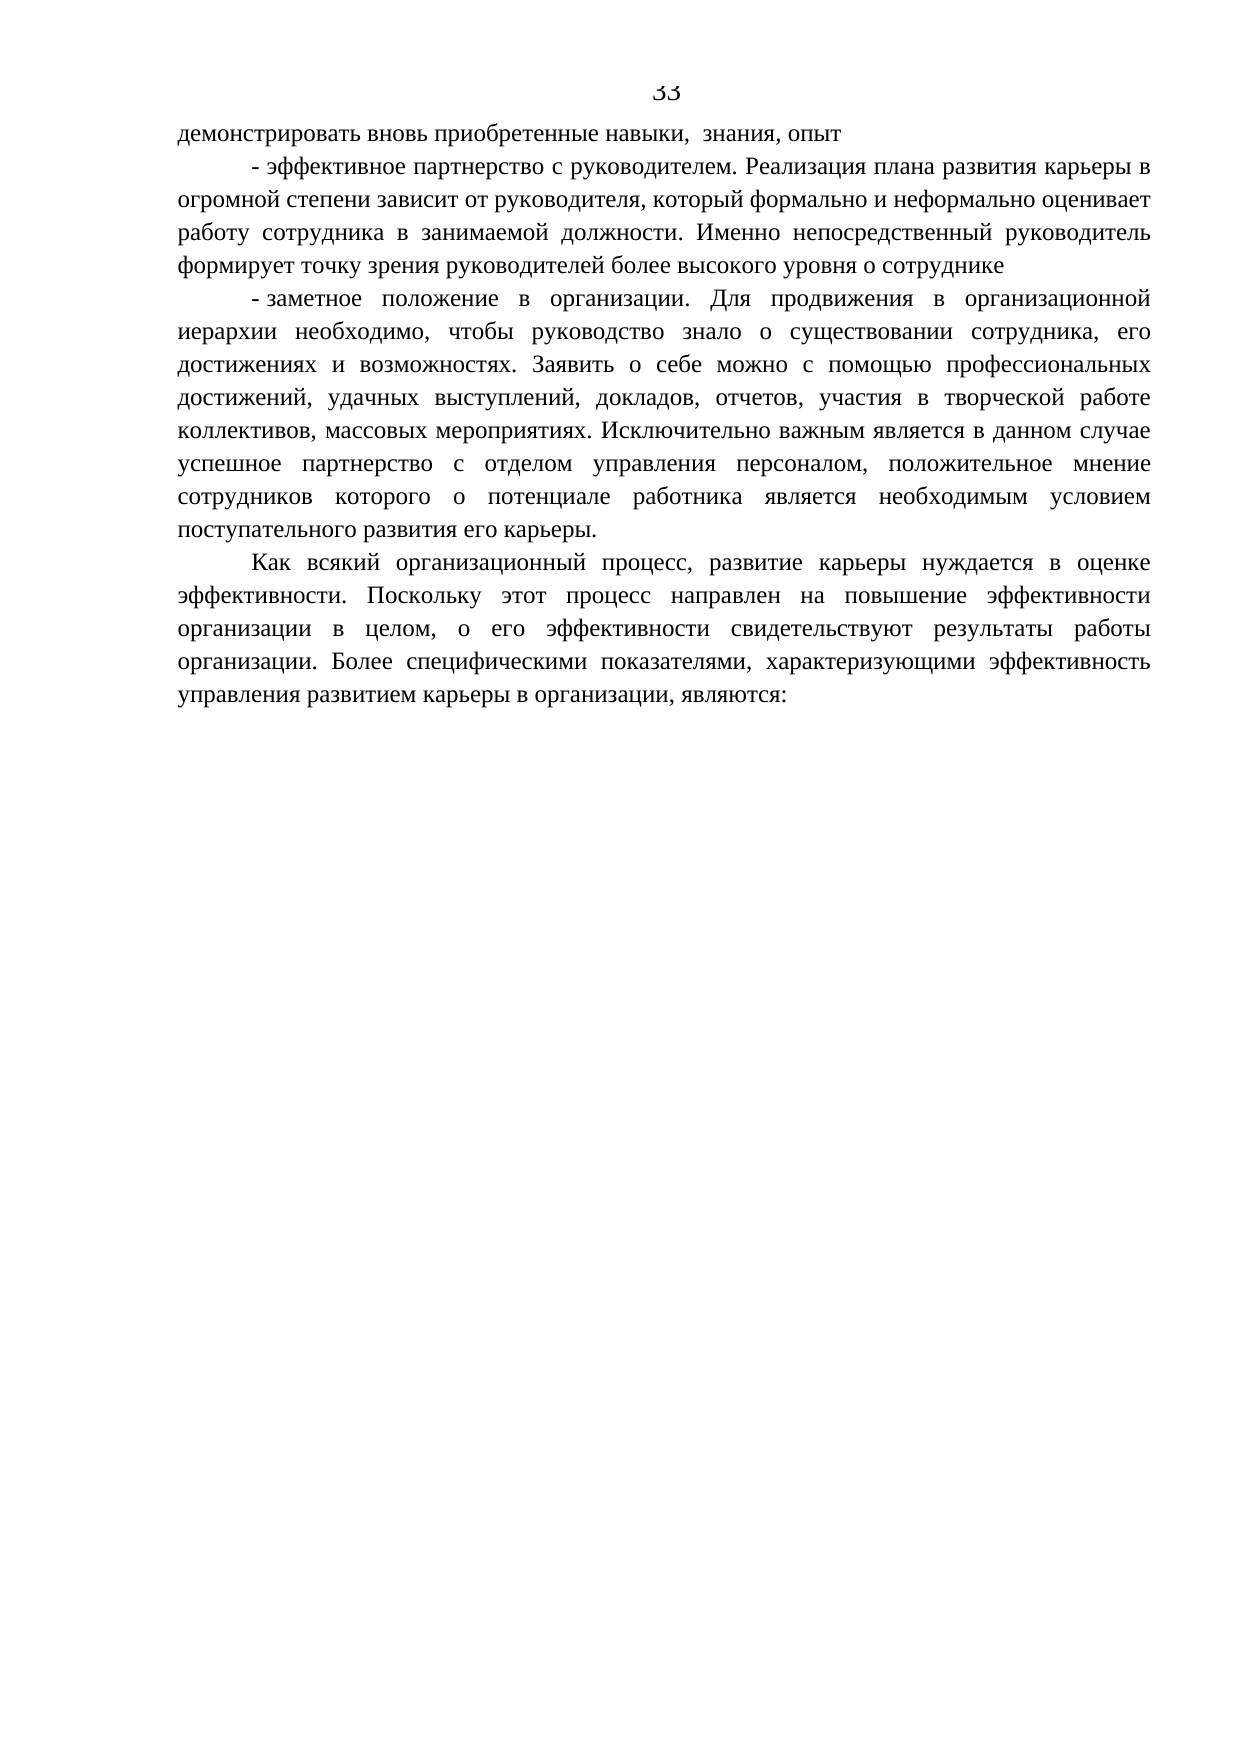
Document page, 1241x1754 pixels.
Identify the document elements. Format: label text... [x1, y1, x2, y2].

list заметное положение в организации. Для продвижения в организационной иерархии необходимо, чтобы руководство знало о существовании сотрудника, его достижениях и возможностях. Заявить о себе можно с помощью профессиональных достижений, удачных выступлений, докладов, отчетов, участия в творческой работе коллективов, массовых мероприятиях. Исключительно важным является в данном случае успешное партнерство с отделом управления персоналом, положительное мнение сотрудников которого о потенциале работника является необходимым условием поступательного развития его карьеры. [177, 283, 1152, 543]
text Как всякий организационный процесс, развитие карьеры нуждается в оценке эффективности. Поскольку этот процесс направлен на повышение эффективности организации в целом, о его эффективности свидетельствуют результаты работы организации. Более специфическими показателями, характеризующими эффективность управления развитием карьеры в организации, являются: [177, 547, 1152, 708]
list эффективное партнерство с руководителем. Реализация плана развития карьеры в огромной степени зависит от руководителя, который формально и неформально оценивает работу сотрудника в занимаемой должности. Именно непосредственный руководитель формирует точку зрения руководителей более высокого уровня о сотруднике [177, 151, 1152, 279]
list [177, 118, 1152, 147]
